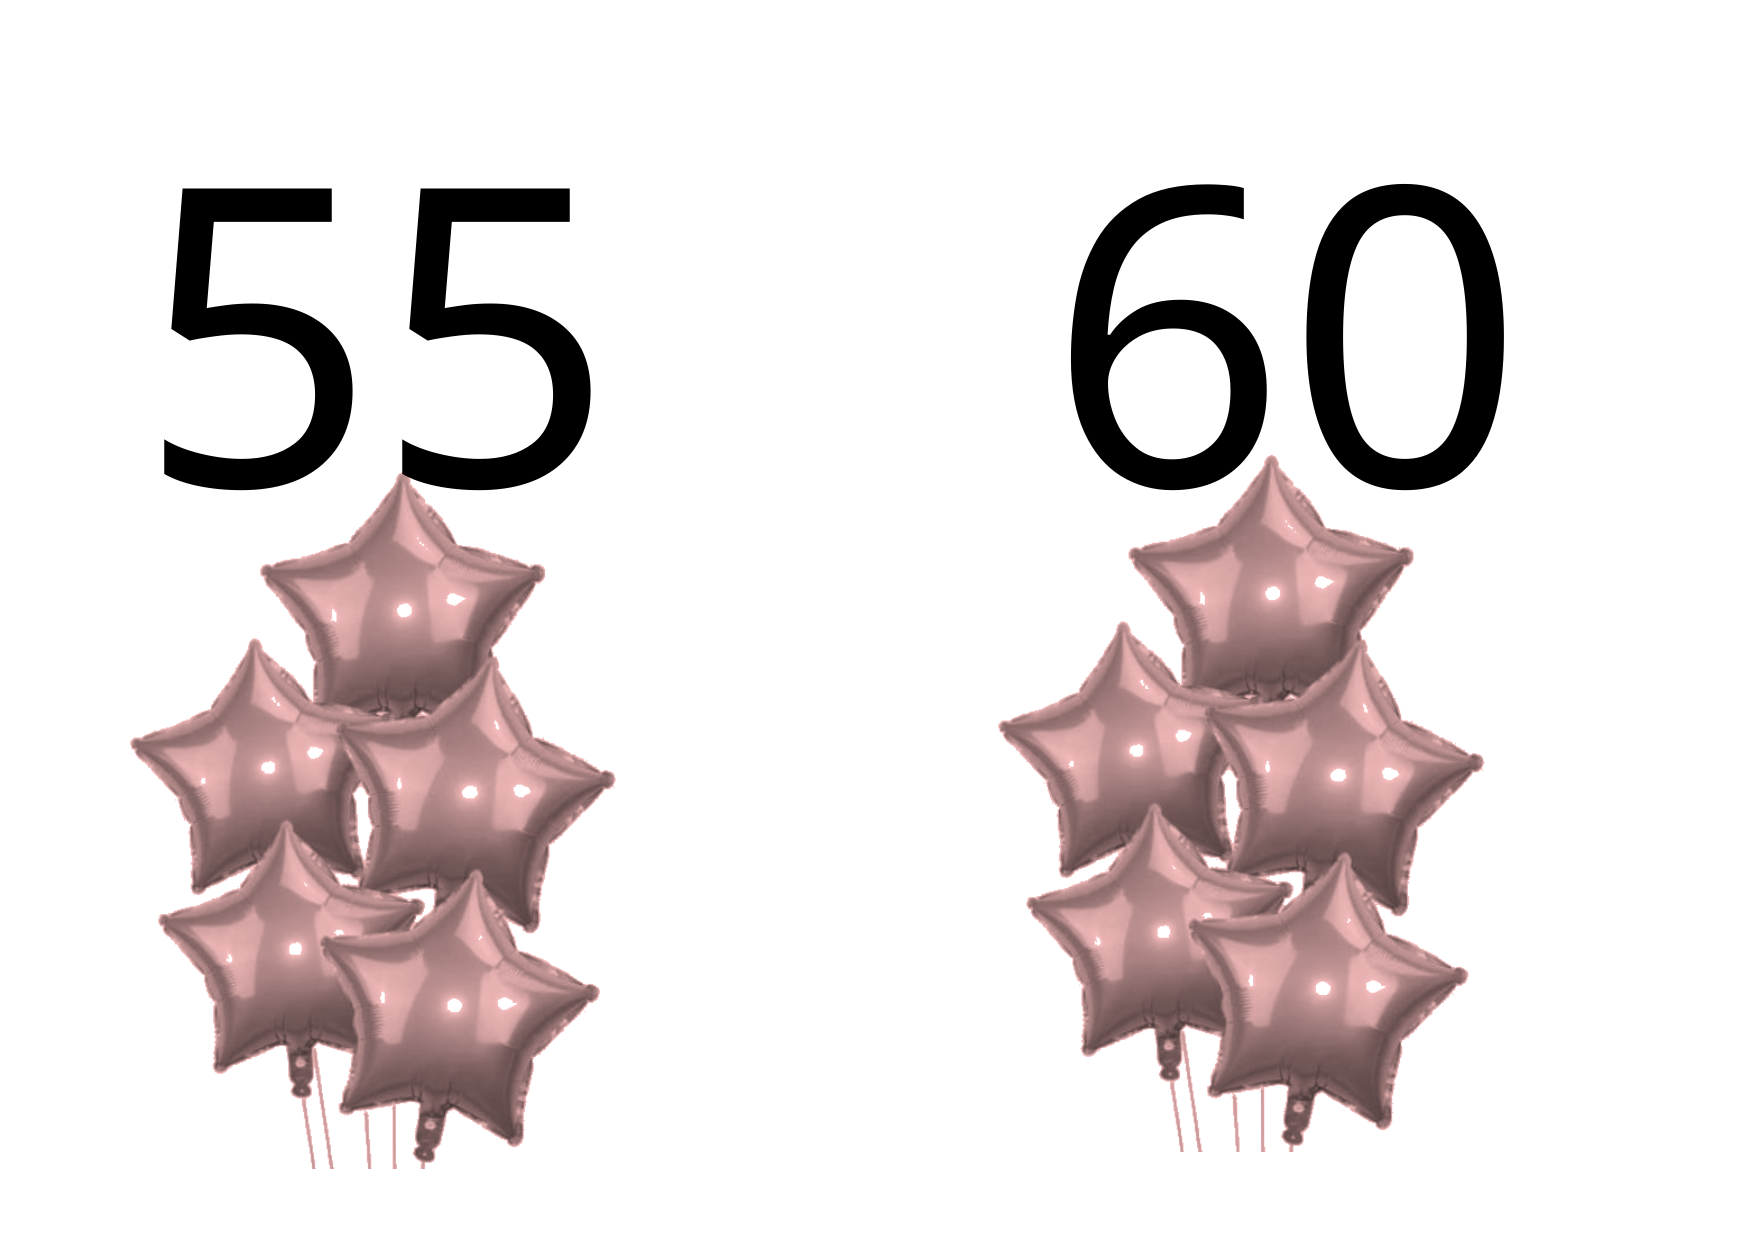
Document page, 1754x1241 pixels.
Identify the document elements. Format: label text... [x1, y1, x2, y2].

text 55 60 [29, 41, 1728, 609]
